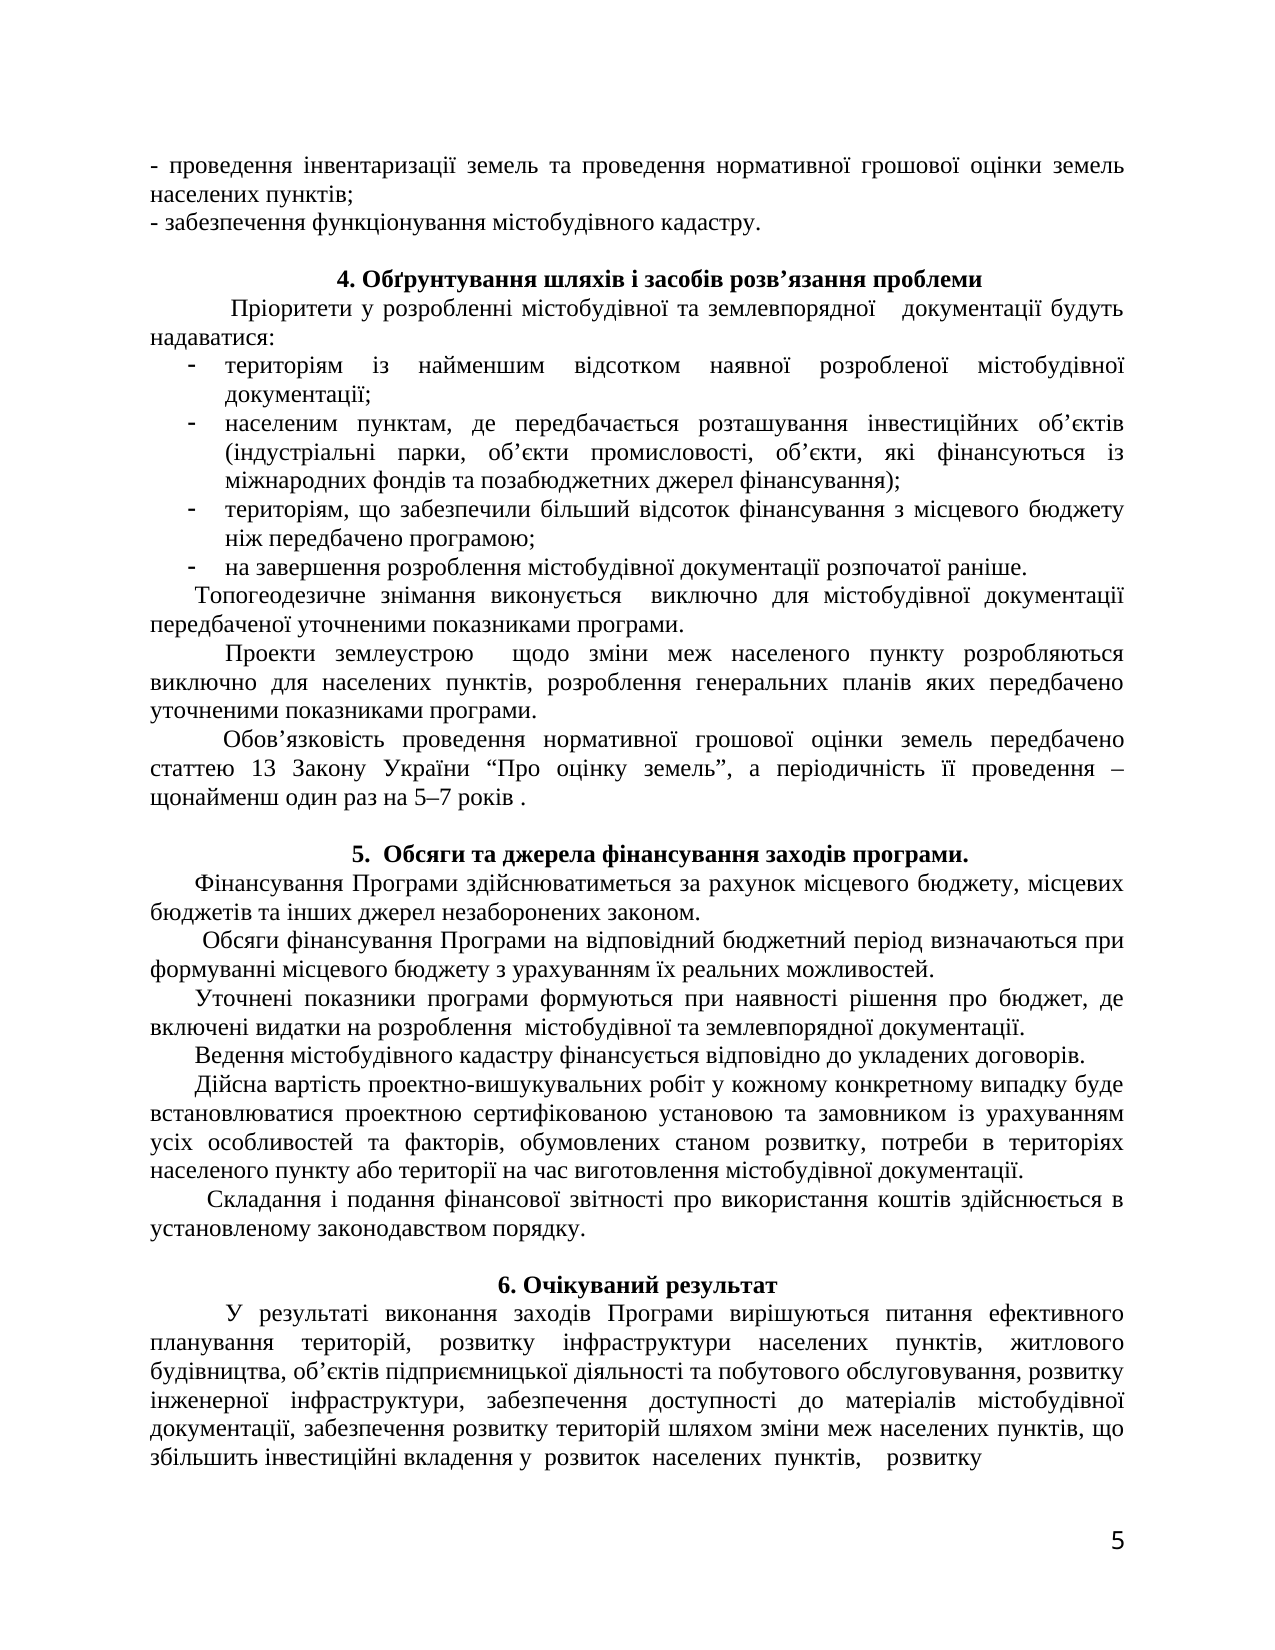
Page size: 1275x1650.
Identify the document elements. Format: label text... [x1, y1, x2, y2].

text Фінансування Програми здійснюватиметься за рахунок місцевого бюджету, місцевих бюджетів та інших джерел незаборонених законом. [150, 868, 1125, 926]
text Обов’язковість проведення нормативної грошової оцінки земель передбачено статтею 13 Закону України “Про оцінку земель”, а періодичність її проведення – щонайменш один раз на 5–7 років . [150, 724, 1125, 811]
list на завершення розроблення містобудівної документації розпочатої раніше. [187, 552, 1125, 581]
text 4. Обґрунтування шляхів і засобів розв’язання проблеми [150, 264, 1125, 293]
text Складання і подання фінансової звітності про використання коштів здійснюється в установленому законодавством порядку. [150, 1184, 1125, 1242]
list населеним пунктам, де передбачається розташування інвестиційних об’єктів (індустріальні парки, об’єкти промисловості, об’єкти, які фінансуються із міжнародних фондів та позабюджетних джерел фінансування); [187, 408, 1125, 494]
text Проекти землеустрою щодо зміни меж населеного пункту розробляються виключно для населених пунктів, розроблення генеральних планів яких передбачено уточненими показниками програми. [150, 638, 1125, 724]
text 6. Очікуваний результат [150, 1270, 1125, 1298]
text Топогеодезичне знімання виконується виключно для містобудівної документації передбаченої уточненими показниками програми. [150, 581, 1125, 638]
text Пріоритети у розробленні містобудівної та землевпорядної документації будуть надаватися: [150, 293, 1125, 351]
list територіям із найменшим відсотком наявної розробленої містобудівної документації; [187, 351, 1125, 408]
text Ведення містобудівного кадастру фінансується відповідно до укладених договорів. [150, 1041, 1125, 1069]
text Уточнені показники програми формуються при наявності рішення про бюджет, де включені видатки на розроблення містобудівної та землевпорядної документації. [150, 983, 1125, 1041]
list територіям, що забезпечили більший відсоток фінансування з місцевого бюджету ніж передбачено програмою; [187, 494, 1125, 552]
text Дійсна вартість проектно-вишукувальних робіт у кожному конкретному випадку буде встановлюватися проектною сертифікованою установою та замовником із урахуванням усіх особливостей та факторів, обумовлених станом розвитку, потреби в територіях населеного пункту або території на час виготовлення містобудівної документації. [150, 1069, 1125, 1184]
text - проведення інвентаризації земель та проведення нормативної грошової оцінки земель населених пунктів; [150, 150, 1125, 207]
text У результаті виконання заходів Програми вирішуються питання ефективного планування територій, розвитку інфраструктури населених пунктів, житлового будівництва, об’єктів підприємницької діяльності та побутового обслуговування, розвитку інженерної інфраструктури, забезпечення доступності до матеріалів містобудівної документації, забезпечення розвитку територій шляхом зміни меж населених пунктів, що збільшить інвестиційні вкладення у розвиток населених пунктів, розвитку [150, 1298, 1125, 1471]
text Обсяги фінансування Програми на відповідний бюджетний період визначаються при формуванні місцевого бюджету з урахуванням їх реальних можливостей. [150, 926, 1125, 983]
text - забезпечення функціонування містобудівного кадастру. [150, 207, 1125, 236]
text 5. Обсяги та джерела фінансування заходів програми. [150, 839, 1120, 868]
